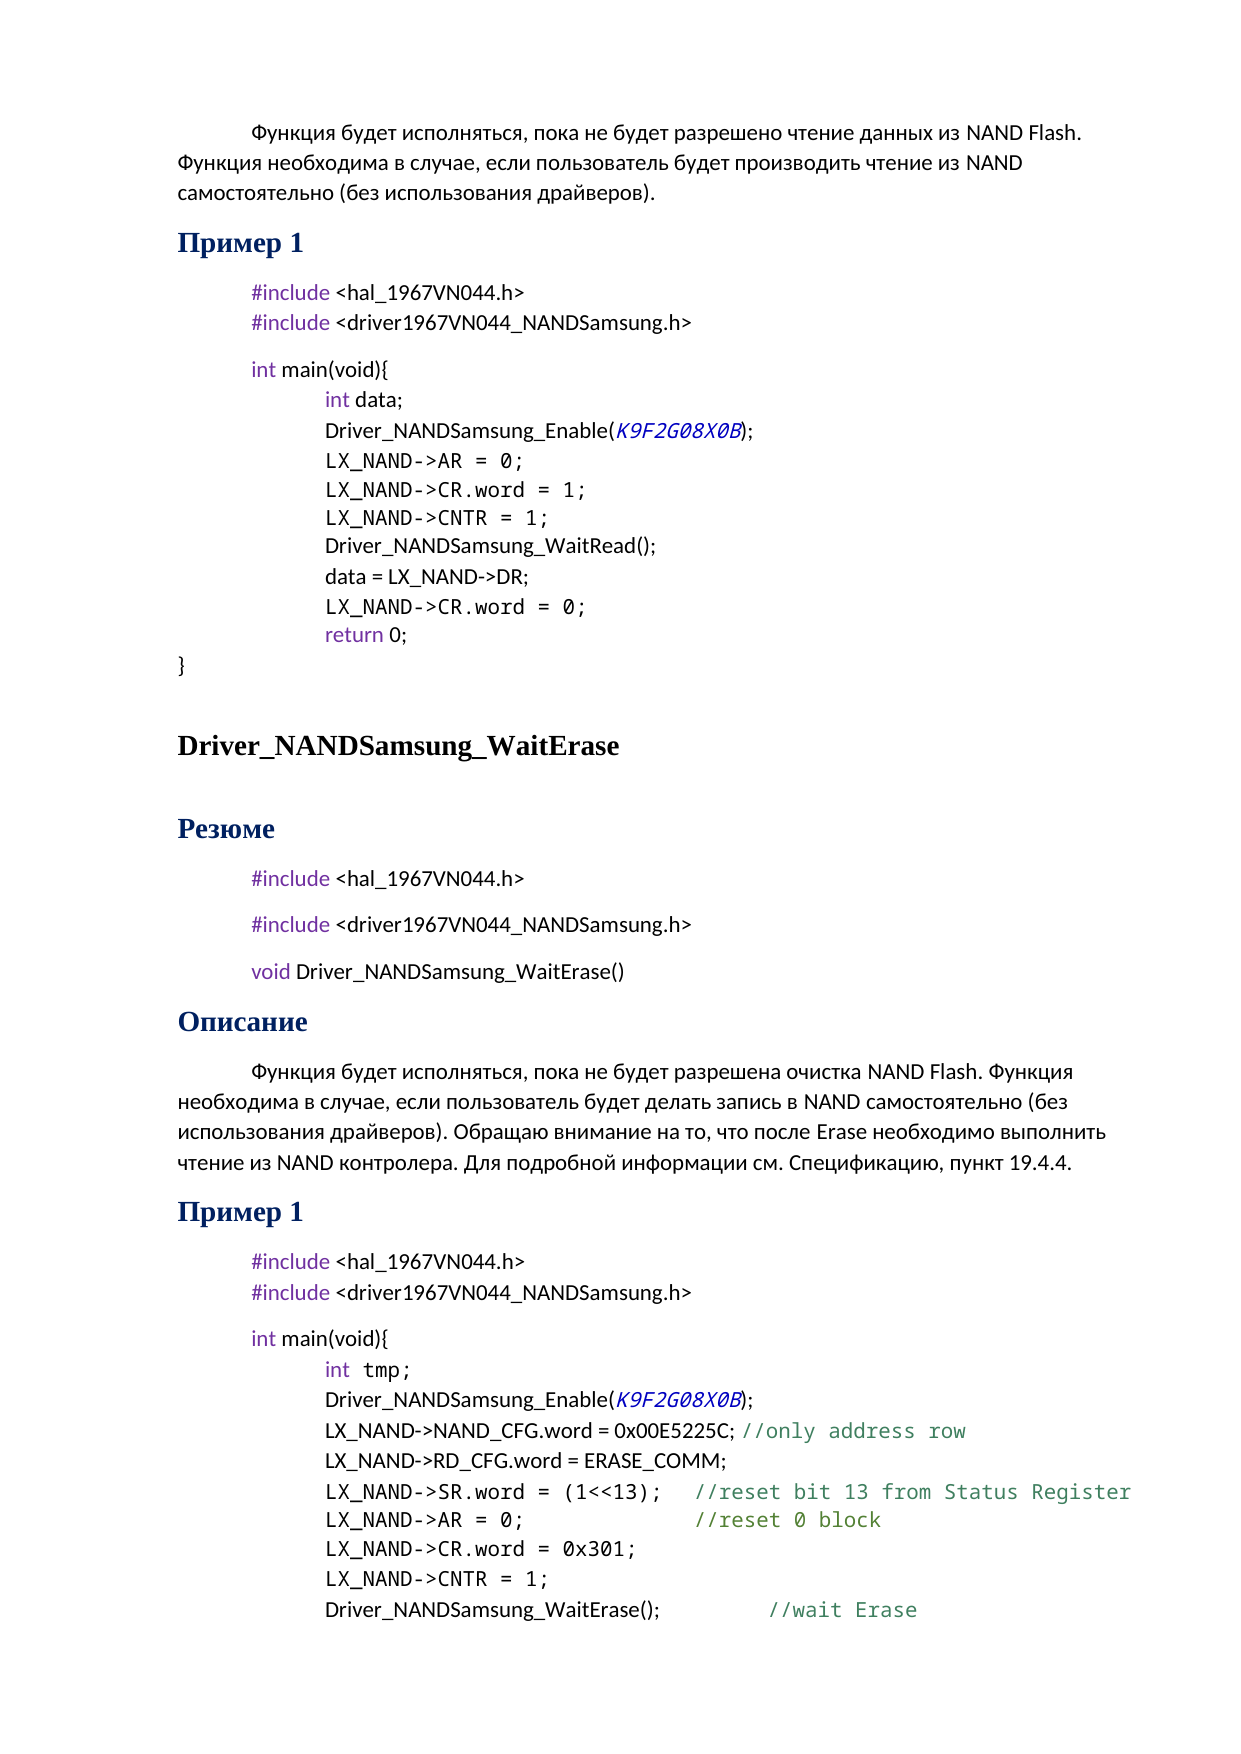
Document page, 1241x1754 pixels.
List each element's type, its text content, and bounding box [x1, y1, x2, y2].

text Функция будет исполняться, пока не будет разрешено чтение данных из NAND Flash. Функция необходима в случае, если пользователь будет производить чтение из NAND самостоятельно (без использования драйверов). [177, 118, 1152, 207]
text LX_NAND->CNTR = 1; [177, 503, 1152, 532]
text LX_NAND->CR.word = 1; [177, 475, 1152, 503]
list Driver_NANDSamsung_Enable(K9F2G08X0B); [252, 1385, 1152, 1414]
text Функция будет исполняться, пока не будет разрешена очистка NAND Flash. Функция необходима в случае, если пользователь будет делать запись в NAND самостоятельно (без использования драйверов). Обращаю внимание на то, что после Erase необходимо выполнить чтение из NAND контролера. Для подробной информации см. Спецификацию, пункт 19.4.4. [177, 1057, 1152, 1176]
text Описание [177, 1004, 1152, 1038]
text Резюме [177, 811, 1152, 844]
text } [177, 651, 1152, 679]
text Пример 1 [177, 1194, 1152, 1228]
text #include <hal_1967VN044.h> [177, 278, 1152, 306]
text #include <driver1967VN044_NANDSamsung.h> [177, 911, 1152, 938]
text LX_NAND->RD_CFG.word = ERASE_COMM; [251, 1447, 1152, 1474]
text #include <driver1967VN044_NANDSamsung.h> [177, 308, 1152, 336]
text int tmp; [251, 1355, 1152, 1383]
text LX_NAND->CR.word = 0x301; [251, 1534, 1152, 1562]
text #include <hal_1967VN044.h> [177, 864, 1152, 892]
text int main(void){ [177, 355, 1152, 383]
text #include <driver1967VN044_NANDSamsung.h> [177, 1278, 1152, 1306]
text data = LX_NAND->DR; [177, 562, 1152, 590]
text LX_NAND->CR.word = 0; [177, 592, 1152, 621]
text LX_NAND->CNTR = 1; [251, 1564, 1152, 1593]
text Driver_NANDSamsung_WaitRead(); [177, 532, 1152, 560]
text Driver_NANDSamsung_WaitErase(); //wait Erase [177, 1595, 1152, 1623]
list LX_NAND->NAND_CFG.word = 0x00E5225C; //only address row [252, 1416, 1152, 1444]
text void Driver_NANDSamsung_WaitErase() [177, 957, 1152, 985]
text int main(void){ [177, 1324, 1152, 1352]
text LX_NAND->SR.word = (1<<13); //reset bit 13 from Status Register [177, 1477, 1152, 1505]
list Driver_NANDSamsung_Enable(K9F2G08X0B); [252, 416, 1152, 444]
text return 0; [177, 621, 1152, 648]
subtitle Driver_NANDSamsung_WaitErase [177, 728, 1152, 761]
text Пример 1 [177, 225, 1152, 259]
text LX_NAND->AR = 0; [177, 446, 1152, 475]
text #include <hal_1967VN044.h> [177, 1247, 1152, 1275]
text LX_NAND->AR = 0; //reset 0 block [177, 1505, 1152, 1534]
text int data; [251, 386, 1152, 413]
